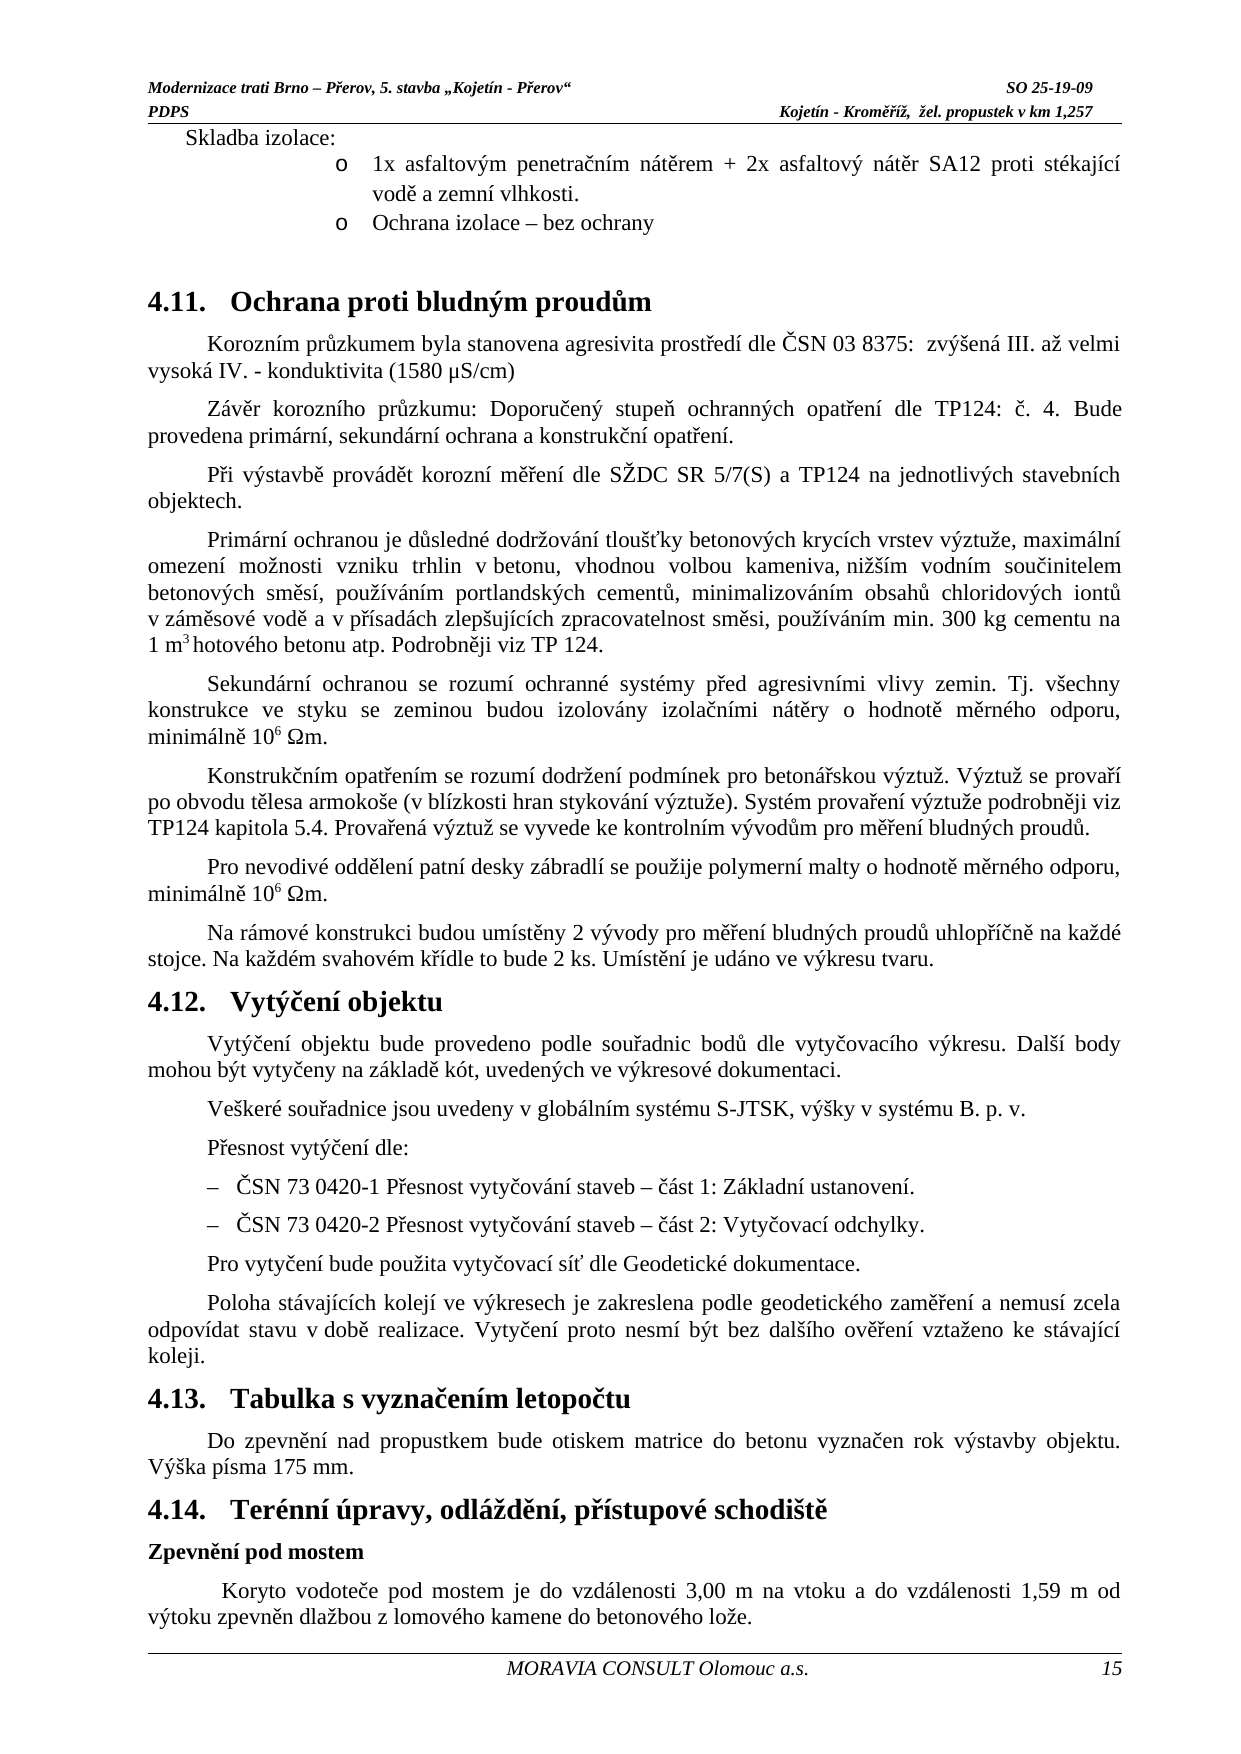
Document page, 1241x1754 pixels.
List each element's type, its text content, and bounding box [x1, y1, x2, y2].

text Na rámové konstrukci budou umístěny 2 vývody pro měření bludných proudů uhlopříčně na každé stojce. Na každém svahovém křídle to bude 2 ks. Umístění je udáno ve výkresu tvaru. [148, 918, 1122, 971]
list Ochrana izolace – bez ochrany [334, 209, 1122, 237]
text Primární ochranou je důsledné dodržování tloušťky betonových krycích vrstev výztuže, maximální omezení možnosti vzniku trhlin v betonu, vhodnou volbou kameniva, nižším vodním součinitelem betonových směsí, používáním portlandských cementů, minimalizováním obsahů chloridových iontů v záměsové vodě a v přísadách zlepšujících zpracovatelnost směsi, používáním min. cementu na hotového betonu atp. Podrobněji viz TP 124. [148, 526, 1122, 658]
text Vytýčení objektu bude provedeno podle souřadnic bodů dle vytyčovacího výkresu. Další body mohou být vytyčeny na základě kót, uvedených ve výkresové dokumentaci. [148, 1030, 1122, 1082]
subtitle Tabulka s vyznačením letopočtu [148, 1381, 1122, 1414]
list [334, 150, 1122, 207]
subtitle Vytýčení objektu [148, 984, 1122, 1017]
text Poloha stávajících kolejí ve výkresech je zakreslena podle geodetického zaměření a nemusí zcela odpovídat stavu v době realizace. Vytyčení proto nesmí být bez dalšího ověření vztaženo ke stávající koleji. [148, 1289, 1122, 1368]
text Korozním průzkumem byla stanovena agresivita prostředí dle ČSN 03 8375: zvýšená III. až velmi vysoká IV. - konduktivita (1580 μS/cm) [148, 330, 1122, 383]
text Veškeré souřadnice jsou uvedeny v globálním systému S-JTSK, výšky v systému B. p. v. [148, 1095, 1122, 1121]
text Sekundární ochranou se rozumí ochranné systémy před agresivními vlivy zemin. Tj. všechny konstrukce ve styku se zeminou budou izolovány izolačními nátěry o hodnotě měrného odporu, minimálně 106 Ωm. [148, 670, 1122, 749]
text Do zpevnění nad propustkem bude otiskem matrice do betonu vyznačen rok výstavby objektu. Výška písma 175 mm. [148, 1427, 1122, 1479]
text Přesnost vytýčení dle: [148, 1134, 1122, 1160]
text Pro vytyčení bude použita vytyčovací síť dle Geodetické dokumentace. [148, 1250, 1122, 1277]
text Při výstavbě provádět korozní měření dle SŽDC SR 5/7(S) a TP124 na jednotlivých stavebních objektech. [148, 461, 1122, 513]
text Pro nevodivé oddělení patní desky zábradlí se použije polymerní malty o hodnotě měrného odporu, minimálně 106 Ωm. [148, 853, 1122, 906]
subtitle Ochrana proti bludným proudům [148, 284, 1122, 318]
text Konstrukčním opatřením se rozumí dodržení podmínek pro betonářskou výztuž. Výztuž se provaří po obvodu tělesa armokoše (v blízkosti hran stykování výztuže). Systém provaření výztuže podrobněji viz TP124 kapitola 5.4. Provařená výztuž se vyvede ke kontrolním vývodům pro měření bludných proudů. [148, 762, 1122, 841]
text Závěr korozního průzkumu: Doporučený stupeň ochranných opatření dle TP124: č. 4. Bude provedena primární, sekundární ochrana a konstrukční opatření. [148, 396, 1122, 448]
text Skladba izolace: [148, 124, 1122, 150]
list ČSN 73 0420-1 Přesnost vytyčování staveb – část 1: Základní ustanovení. [207, 1173, 1122, 1199]
subtitle Terénní úpravy, odláždění, přístupové schodiště [148, 1492, 1122, 1526]
list ČSN 73 0420-2 Přesnost vytyčování staveb – část 2: Vytyčovací odchylky. [207, 1212, 1122, 1238]
text Zpevnění pod mostem [148, 1538, 1122, 1564]
text Koryto vodoteče pod mostem je do vzdálenosti 3,00 m na vtoku a do vzdálenosti 1,59 m od výtoku zpevněn dlažbou z lomového kamene do betonového lože. [148, 1577, 1122, 1630]
